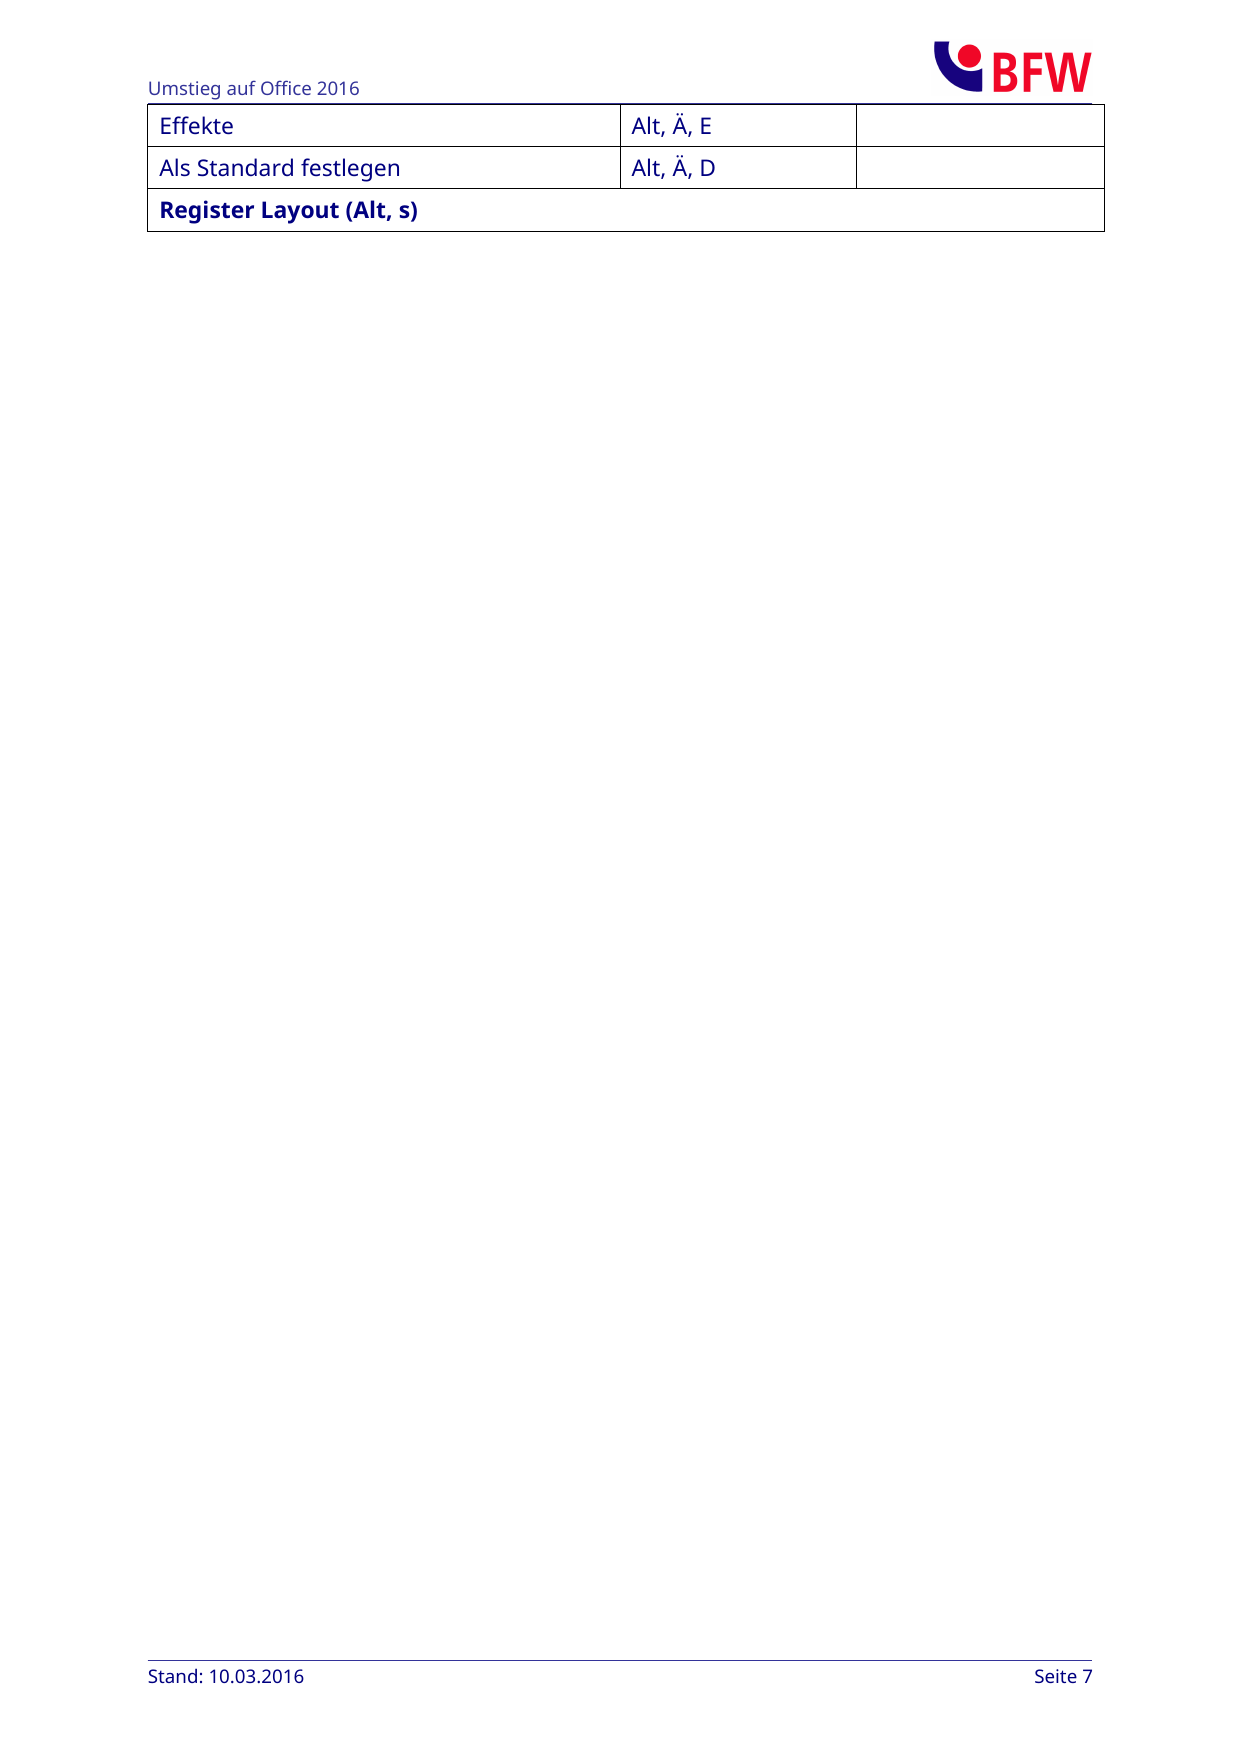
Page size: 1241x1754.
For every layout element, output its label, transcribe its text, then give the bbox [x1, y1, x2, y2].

picture [931, 39, 1093, 96]
table_cell [857, 105, 1104, 146]
table_cell Register Layout (Alt, s) [148, 189, 1104, 231]
table_cell Alt, Ä, E [621, 105, 856, 146]
table_cell [857, 147, 1104, 188]
table_cell Effekte [148, 105, 620, 146]
table_cell Als Standard festlegen [148, 147, 620, 188]
table_cell Alt, Ä, D [621, 147, 856, 188]
